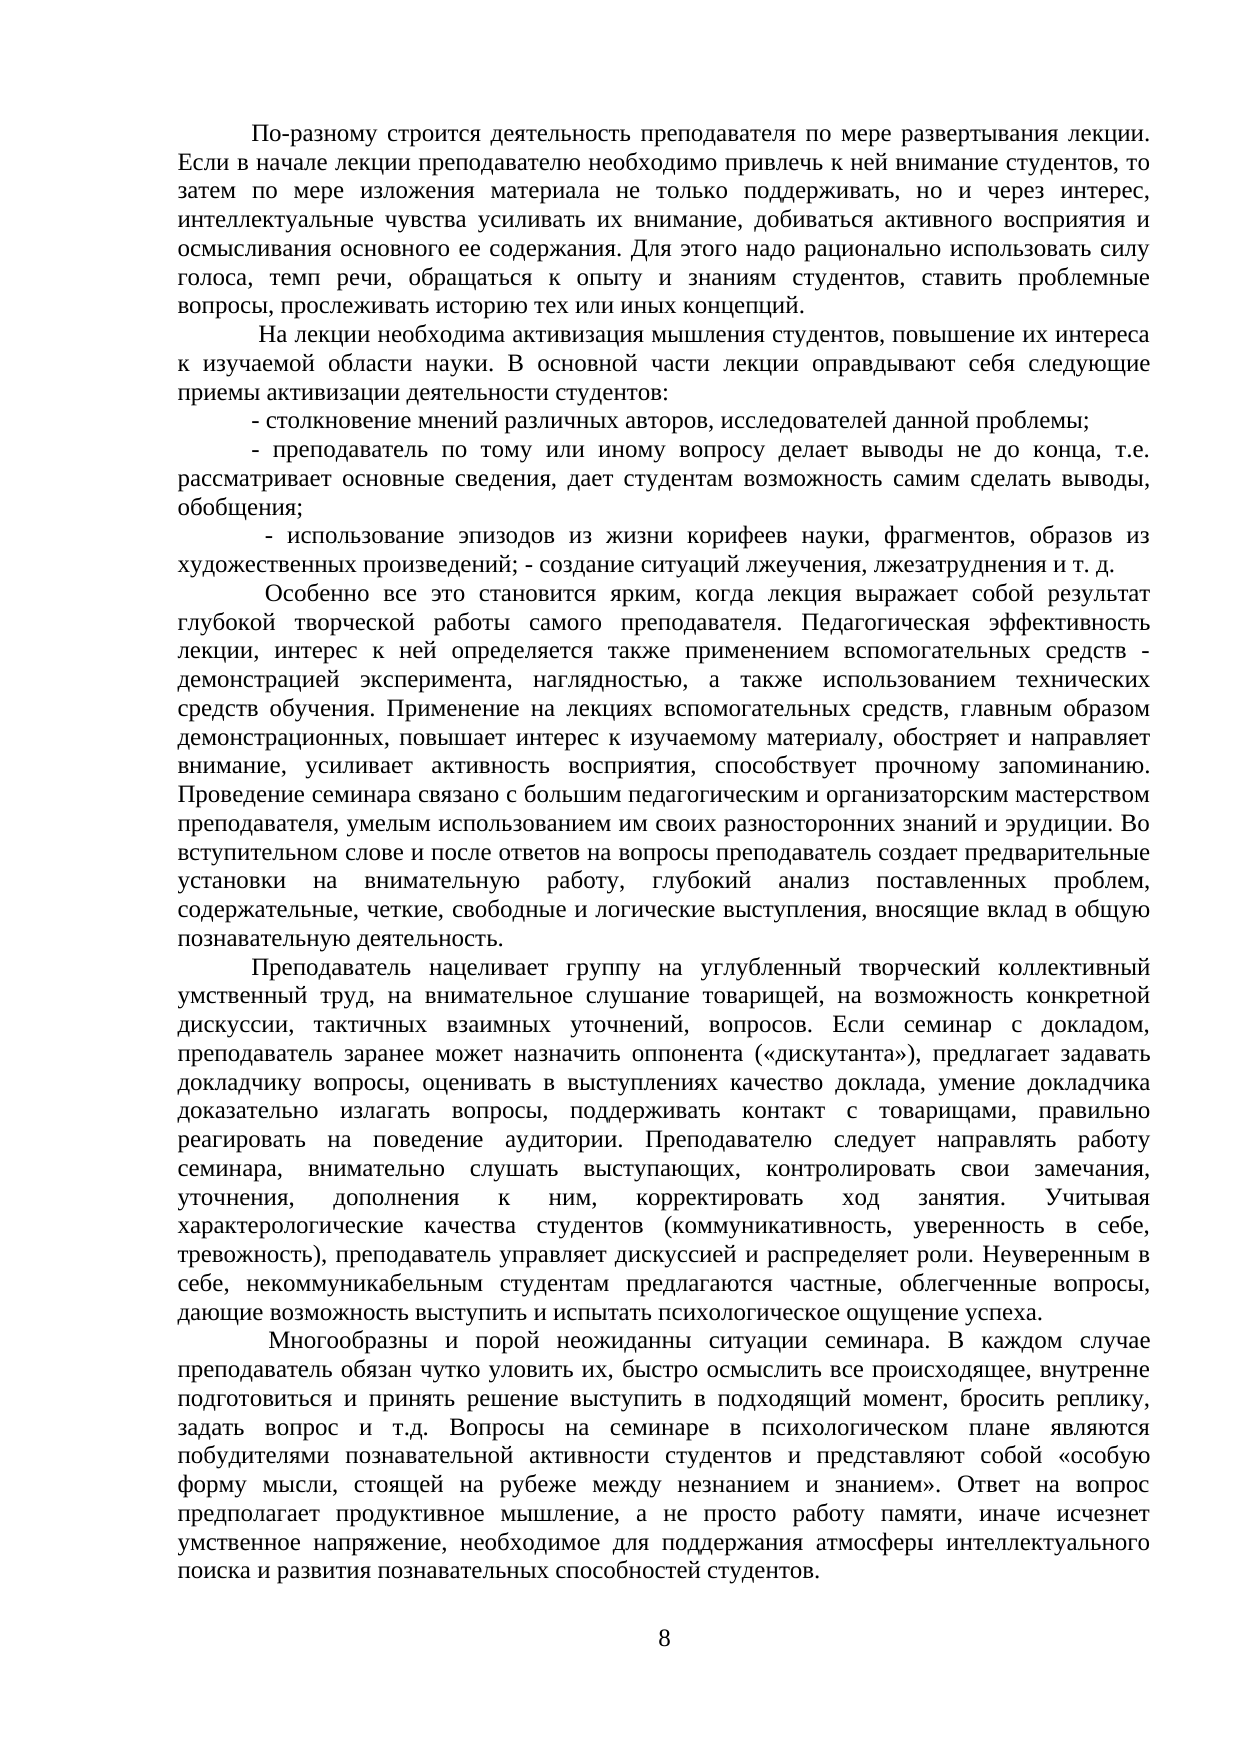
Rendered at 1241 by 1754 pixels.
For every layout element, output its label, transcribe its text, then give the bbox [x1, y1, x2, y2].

text - использование эпизодов из жизни корифеев науки, фрагментов, образов из художественных произведений; - создание ситуаций лжеучения, лжезатруднения и т. д. [177, 521, 1151, 578]
text - столкновение мнений различных авторов, исследователей данной проблемы; [177, 406, 1151, 434]
text На лекции необходима активизация мышления студентов, повышение их интереса к изучаемой области науки. В основной части лекции оправдывают себя следующие приемы активизации деятельности студентов: [177, 319, 1151, 406]
text - преподаватель по тому или иному вопросу делает выводы не до конца, т.е. рассматривает основные сведения, дает студентам возможность самим сделать выводы, обобщения; [177, 434, 1151, 521]
text Многообразны и порой неожиданны ситуации семинара. В каждом случае преподаватель обязан чутко уловить их, быстро осмыслить все происходящее, внутренне подготовиться и принять решение выступить в подходящий момент, бросить реплику, задать вопрос и т.д. Вопросы на семинаре в психологическом плане являются побудителями познавательной активности студентов и представляют собой «особую форму мысли, стоящей на рубеже между незнанием и знанием». Ответ на вопрос предполагает продуктивное мышление, а не просто работу памяти, иначе исчезнет умственное напряжение, необходимое для поддержания атмосферы интеллектуального поиска и развития познавательных способностей студентов. [177, 1326, 1151, 1584]
text По-разному строится деятельность преподавателя по мере развертывания лекции. Если в начале лекции преподавателю необходимо привлечь к ней внимание студентов, то затем по мере изложения материала не только поддерживать, но и через интерес, интеллектуальные чувства усиливать их внимание, добиваться активного восприятия и осмысливания основного ее содержания. Для этого надо рационально использовать силу голоса, темп речи, обращаться к опыту и знаниям студентов, ставить проблемные вопросы, прослеживать историю тех или иных концепций. [177, 118, 1151, 319]
text Преподаватель нацеливает группу на углубленный творческий коллективный умственный труд, на внимательное слушание товарищей, на возможность конкретной дискуссии, тактичных взаимных уточнений, вопросов. Если семинар с докладом, преподаватель заранее может назначить оппонента («дискутанта»), предлагает задавать докладчику вопросы, оценивать в выступлениях качество доклада, умение докладчика доказательно излагать вопросы, поддерживать контакт с товарищами, правильно реагировать на поведение аудитории. Преподавателю следует направлять работу семинара, внимательно слушать выступающих, контролировать свои замечания, уточнения, дополнения к ним, корректировать ход занятия. Учитывая характерологические качества студентов (коммуникативность, уверенность в себе, тревожность), преподаватель управляет дискуссией и распределяет роли. Неуверенным в себе, некоммуникабельным студентам предлагаются частные, облегченные вопросы, дающие возможность выступить и испытать психологическое ощущение успеха. [177, 952, 1151, 1326]
text Особенно все это становится ярким, когда лекция выражает собой результат глубокой творческой работы самого преподавателя. Педагогическая эффективность лекции, интерес к ней определяется также применением вспомогательных средств - демонстрацией эксперимента, наглядностью, а также использованием технических средств обучения. Применение на лекциях вспомогательных средств, главным образом демонстрационных, повышает интерес к изучаемому материалу, обостряет и направляет внимание, усиливает активность восприятия, способствует прочному запоминанию. Проведение семинара связано с большим педагогическим и организаторским мастерством преподавателя, умелым использованием им своих разносторонних знаний и эрудиции. Во вступительном слове и после ответов на вопросы преподаватель создает предварительные установки на внимательную работу, глубокий анализ поставленных проблем, содержательные, четкие, свободные и логические выступления, вносящие вклад в общую познавательную деятельность. [177, 578, 1151, 952]
